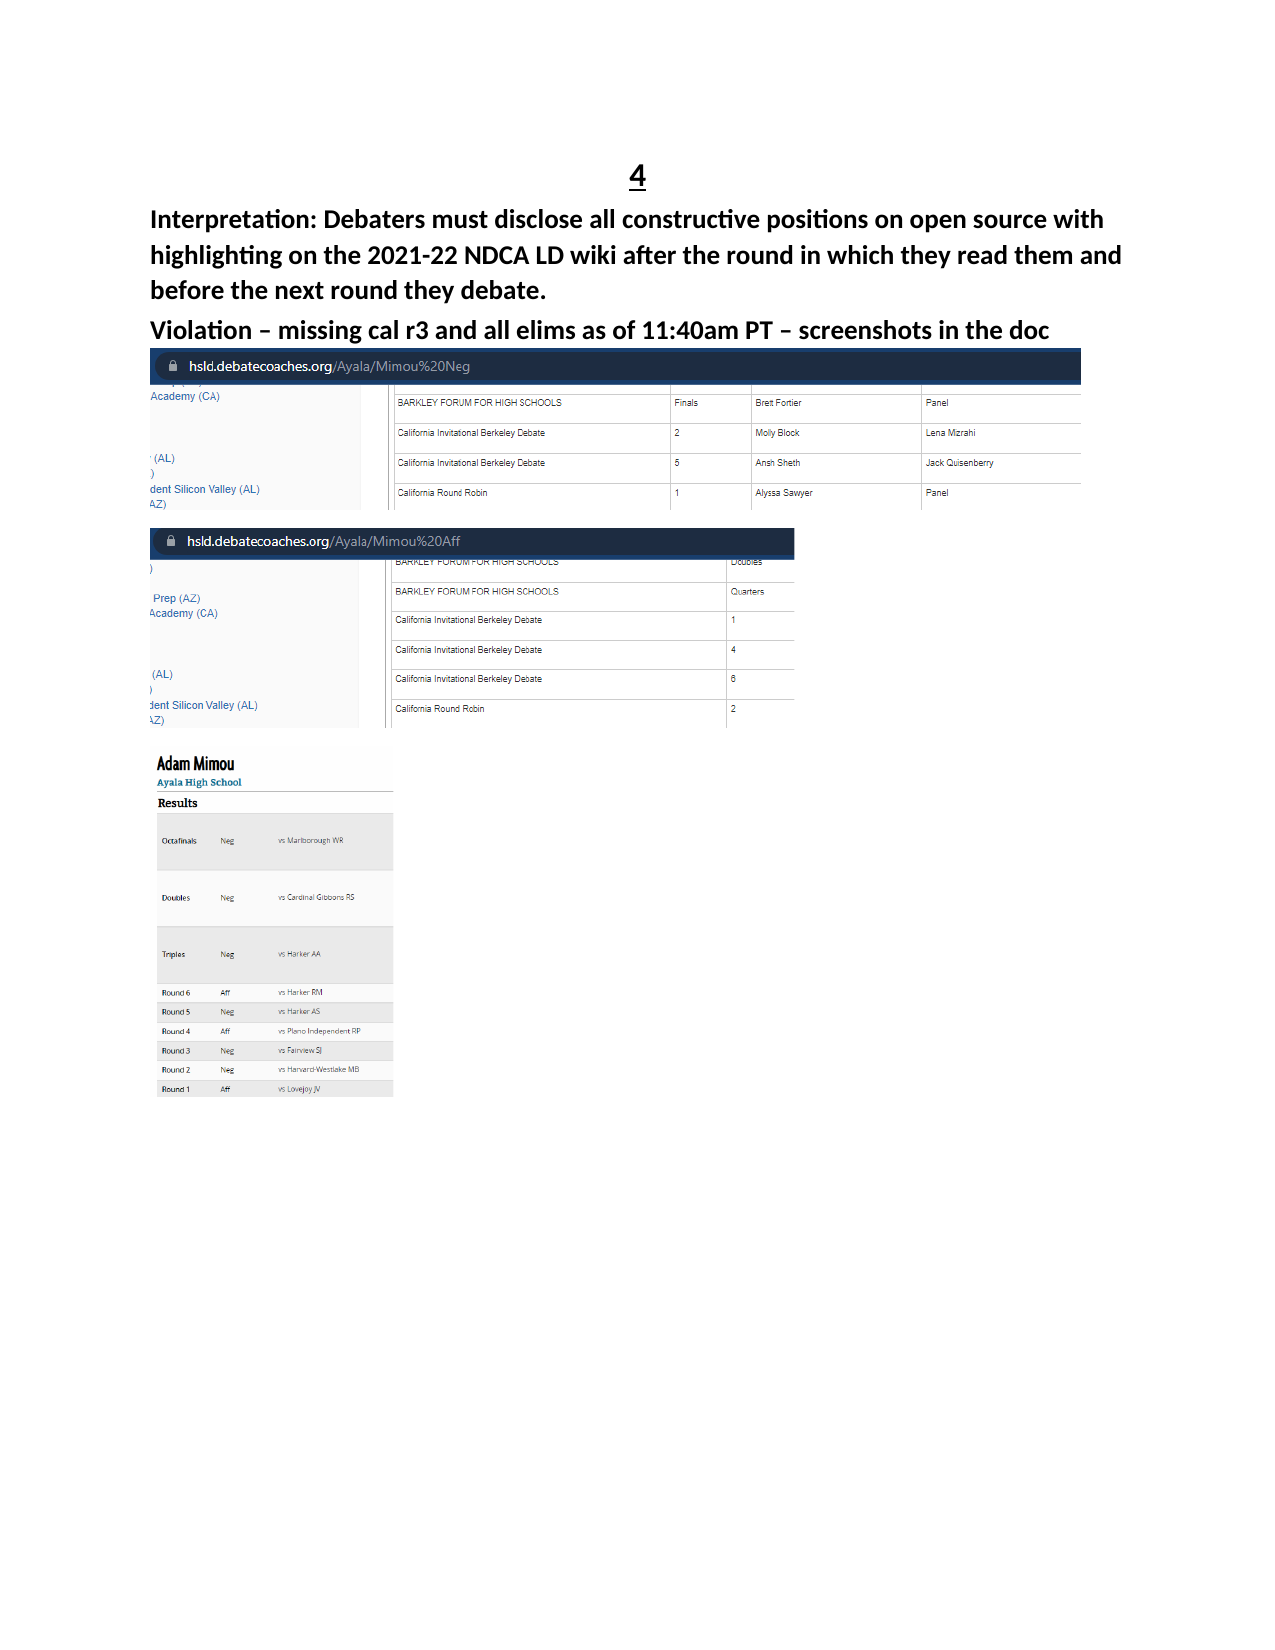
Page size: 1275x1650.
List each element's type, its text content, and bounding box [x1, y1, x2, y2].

picture [150, 348, 1081, 510]
picture [150, 528, 795, 728]
subtitle Violation – missing cal r3 and all elims as of 11:40am PT – screenshots in the doc [150, 313, 1125, 346]
picture [150, 746, 394, 1097]
subtitle Interpretation: Debaters must disclose all constructive positions on open source with highlighting on the 2021-22 NDCA LD wiki after the round in which they read them and before the next round they debate. [150, 202, 1125, 307]
subtitle 4 [150, 154, 1125, 195]
